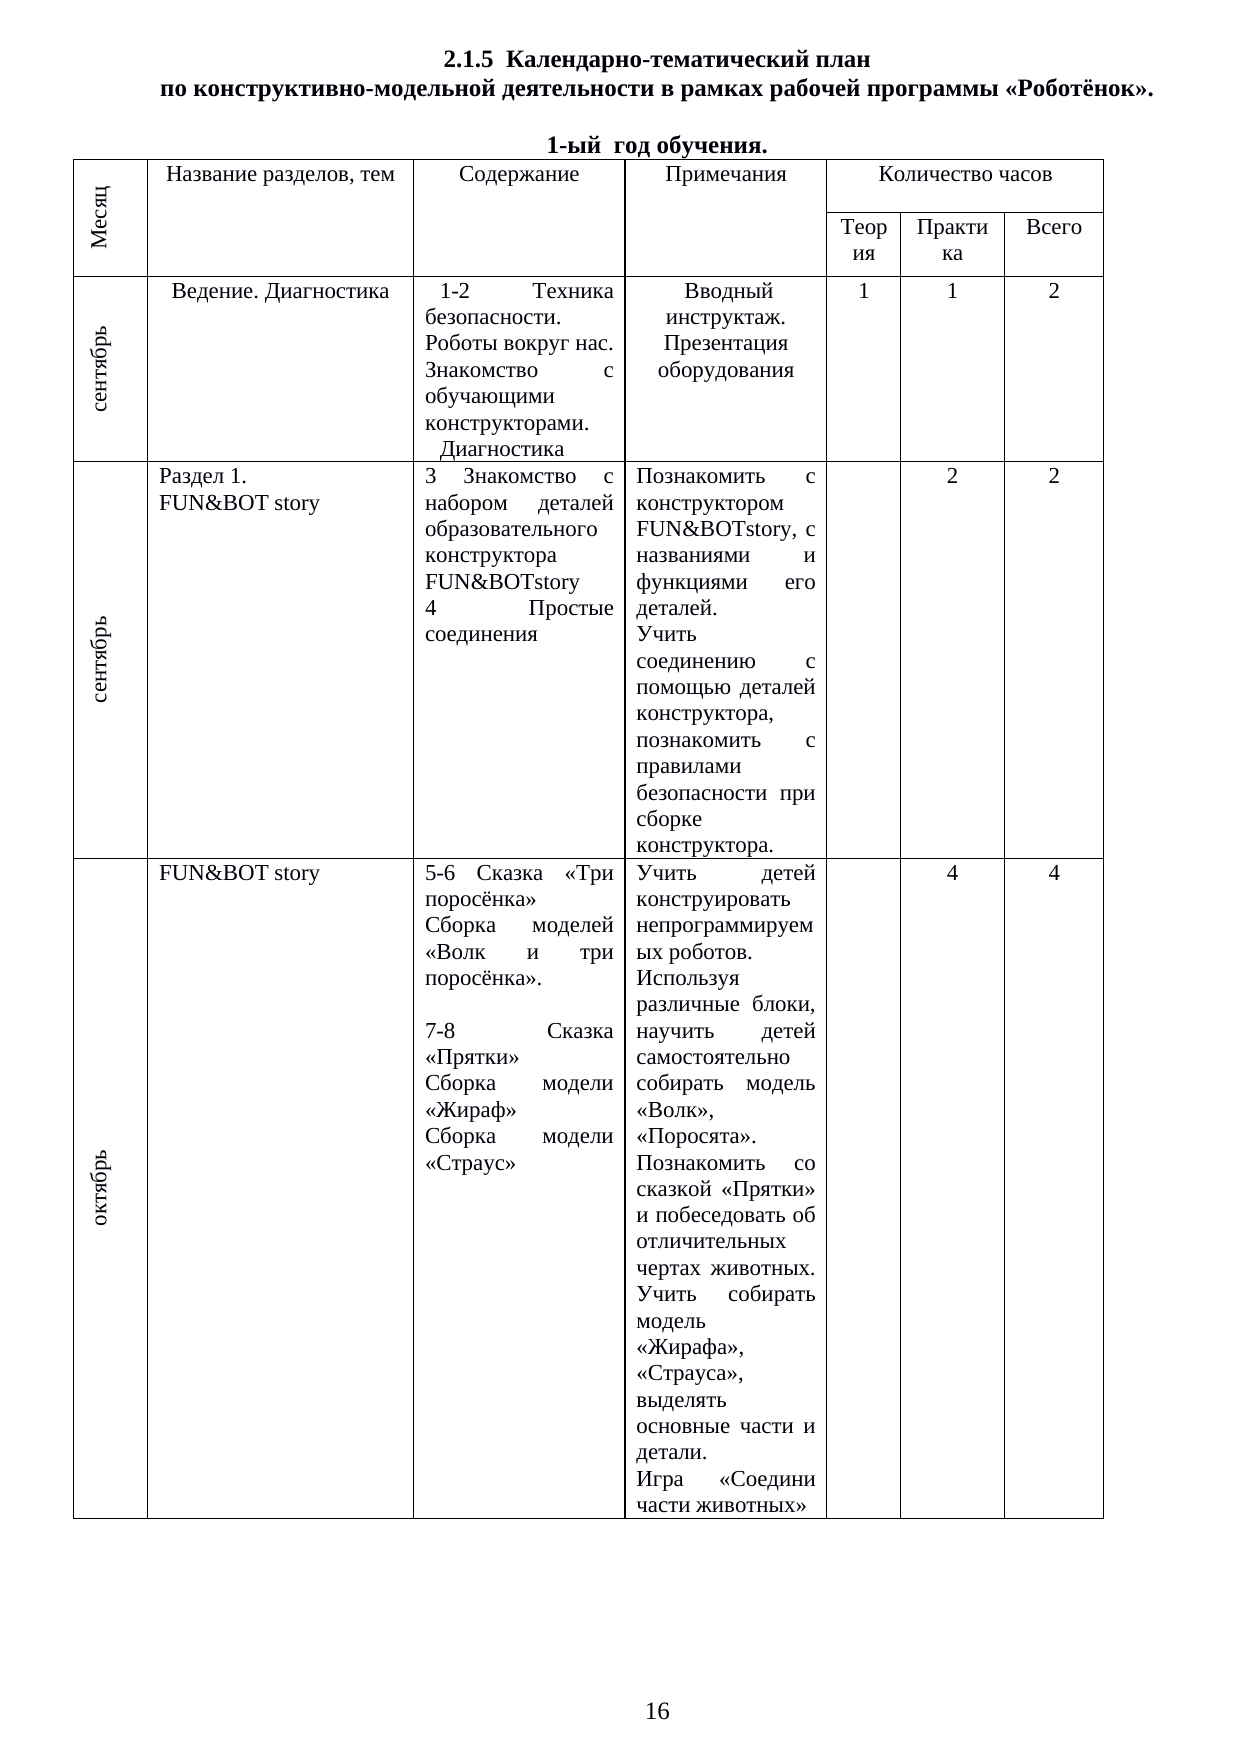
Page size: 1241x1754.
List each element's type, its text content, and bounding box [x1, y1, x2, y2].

table_cell октябрь [74, 859, 147, 1517]
table_cell сентябрь [74, 462, 147, 858]
table_cell FUN&BOT story [148, 859, 413, 1517]
table_cell 2 [1005, 277, 1103, 461]
table_cell 5-6 Сказка «Три поросёнка» Сборка моделей «Волк и три поросёнка». 7-8 Сказка «Прятки» Сборка модели «Жираф» Сборка модели «Страус» [414, 859, 624, 1517]
table_cell 3 Знакомство с набором деталей образовательного конструктора FUN&BOTstory 4 Простые соединения [414, 462, 624, 858]
table_cell 4 [901, 859, 1004, 1517]
table_header Количество часов [827, 160, 1103, 212]
table_header Содержание [414, 160, 624, 276]
table_cell Вводный инструктаж. Презентация оборудования [626, 277, 826, 461]
table_cell Познакомить с конструктором FUN&BOTstory, с названиями и функциями его деталей. Учить соединению с помощью деталей конструктора, познакомить с правилами безопасности при сборке конструктора. [626, 462, 826, 858]
text 1-ый год обучения. [118, 131, 1196, 159]
table_header Название разделов, тем [148, 160, 413, 276]
table_cell [827, 859, 900, 1517]
table_cell 1 [901, 277, 1004, 461]
text 2.1.5 Календарно-тематический план [118, 44, 1196, 73]
table_header Примечания [626, 160, 826, 276]
table_cell Учить детей конструировать непрограммируемых роботов. Используя различные блоки, научить детей самостоятельно собирать модель «Волк», «Поросята». Познакомить со сказкой «Прятки» и побеседовать об отличительных чертах животных. Учить собирать модель «Жирафа», «Страуса», выделять основные части и детали. Игра «Соедини части животных» [626, 859, 826, 1517]
table_cell 1-2 Техника безопасности. Роботы вокруг нас. Знакомство с обучающими конструкторами. Диагностика [414, 277, 624, 461]
table_cell Ведение. Диагностика [148, 277, 413, 461]
table_cell 2 [1005, 462, 1103, 858]
table_cell Всего [1005, 213, 1103, 276]
table_cell сентябрь [74, 277, 147, 461]
table_cell Раздел 1. FUN&BOT story [148, 462, 413, 858]
table_header Месяц [74, 160, 147, 276]
table_cell 2 [901, 462, 1004, 858]
text по конструктивно-модельной деятельности в рамках рабочей программы «Роботёнок». [118, 73, 1196, 102]
table_cell [827, 462, 900, 858]
table_cell Теория [827, 213, 900, 276]
table_cell 1 [827, 277, 900, 461]
table_cell 4 [1005, 859, 1103, 1517]
table_cell Практика [901, 213, 1004, 276]
